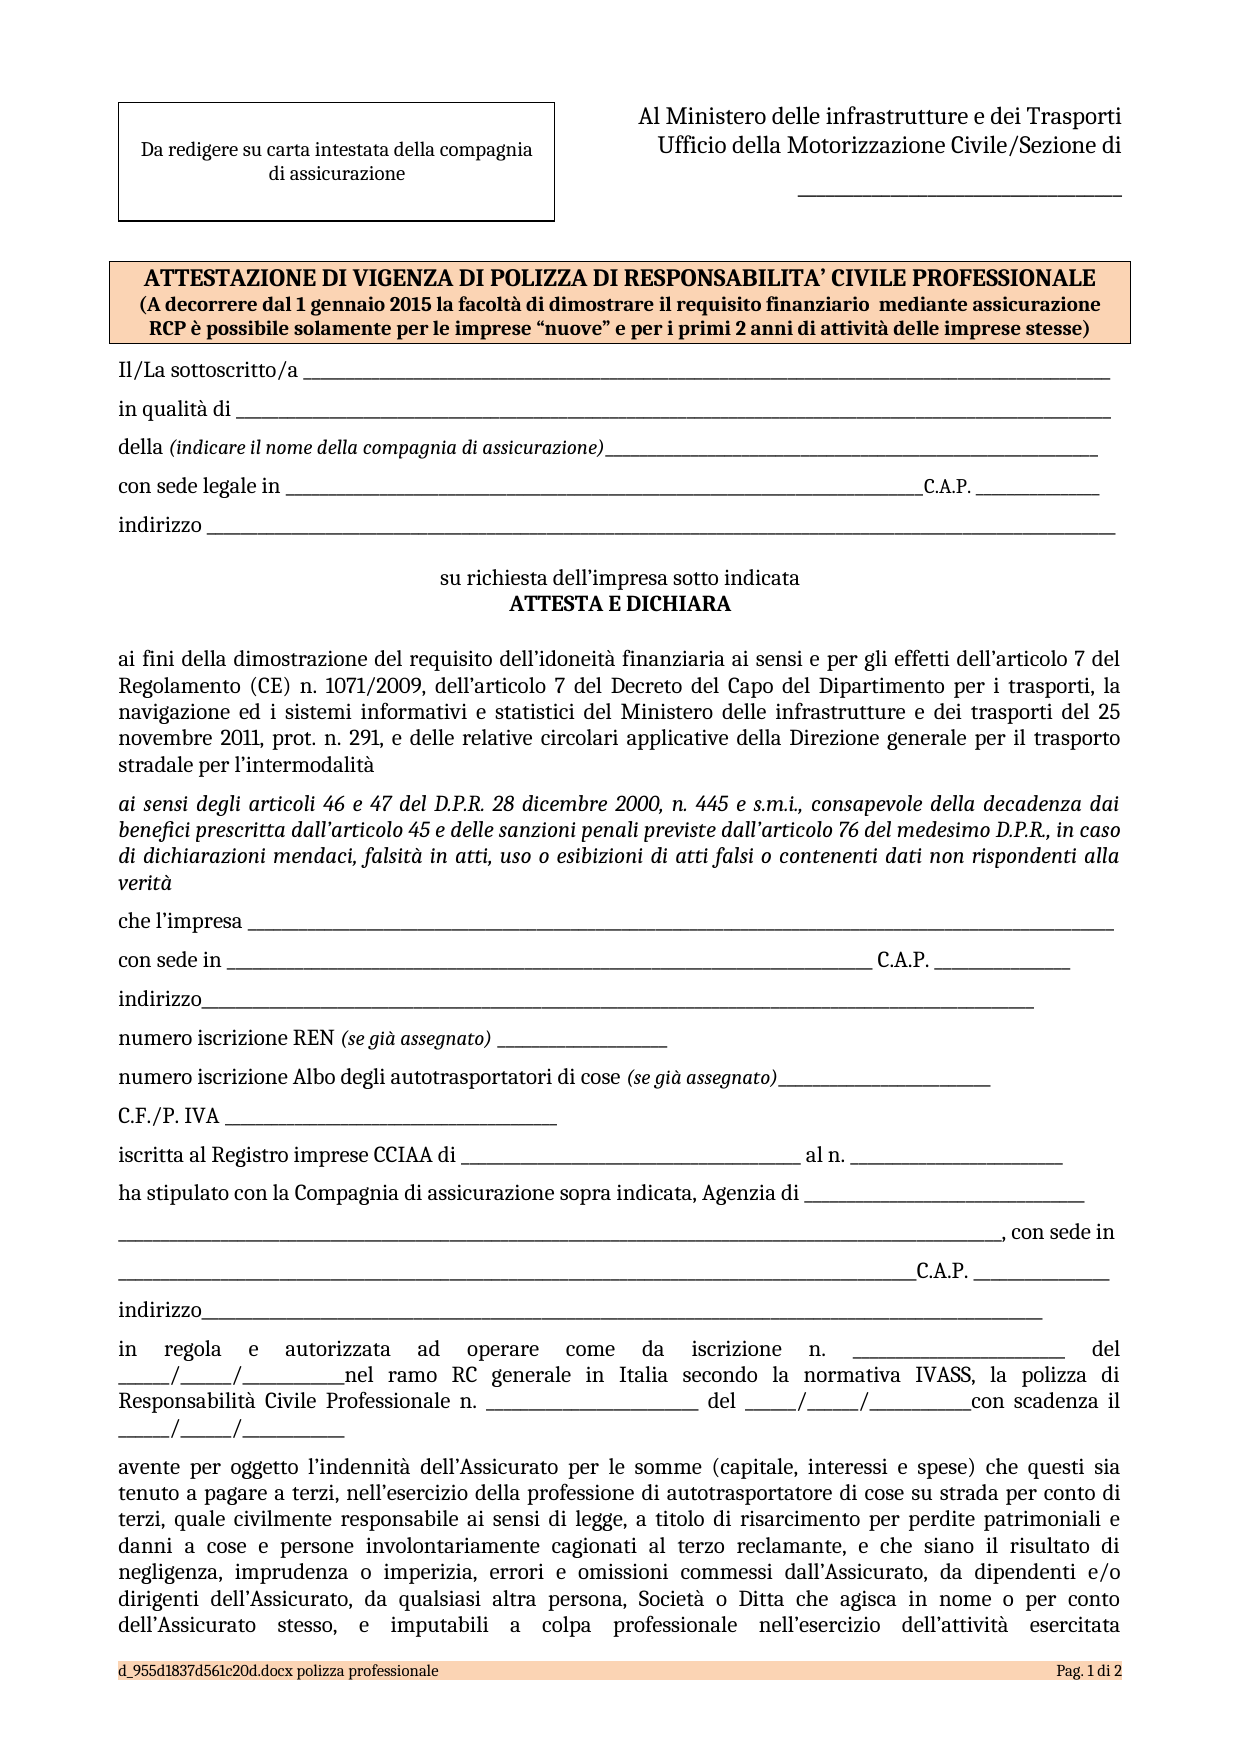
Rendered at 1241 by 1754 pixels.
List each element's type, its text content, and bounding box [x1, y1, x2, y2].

text che l’impresa ______________________________________________________________________________________________________ [118, 908, 1122, 934]
list numero iscrizione REN (se già assegnato) ____________________ [118, 1025, 1122, 1051]
list iscritta al Registro imprese CCIAA di ________________________________________ al n. _________________________ [118, 1141, 1122, 1168]
text Al Ministero delle infrastrutture e dei Trasporti [555, 102, 1122, 131]
text ______________________________________________________________________________________________C.A.P. ________________ [118, 1258, 1122, 1284]
text indirizzo ___________________________________________________________________________________________________________ [118, 512, 1122, 538]
text con sede legale in ___________________________________________________________________________C.A.P. ________________ [118, 473, 1122, 499]
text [118, 1453, 1122, 1638]
text (A decorrere dal 1 gennaio 2015 la facoltà di dimostrare il requisito finanziario mediante assicurazione RCP è possibile solamente per le imprese “nuove” e per i primi 2 anni di attività delle imprese stesse) [110, 290, 1130, 343]
text ___________________________________ [555, 172, 1122, 201]
text della (indicare il nome della compagnia di assicurazione)__________________________________________________________ [118, 434, 1122, 461]
text ATTESTA E DICHIARA [118, 591, 1122, 617]
text ai sensi degli articoli 46 e 47 del D.P.R. 28 dicembre 2000, n. 445 e s.m.i., consapevole della decadenza dai benefici prescritta dall’articolo 45 e delle sanzioni penali previste dall’articolo 76 del medesimo D.P.R., in caso di dichiarazioni mendaci, falsità in atti, uso o esibizioni di atti falsi o contenenti dati non rispondenti alla verità [118, 790, 1122, 896]
text ha stipulato con di assicurazione sopra indicata, Agenzia di _________________________________ [118, 1180, 1122, 1207]
text C.F./P. IVA ___________________________________________ [118, 1102, 1122, 1129]
text Ufficio della Motorizzazione Civile/Sezione di [555, 131, 1122, 159]
text ATTESTAZIONE DI VIGENZA DI POLIZZA DI RESPONSABILITA’ CIVILE PROFESSIONALE [110, 262, 1130, 290]
list con sede in ____________________________________________________________________________ C.A.P. ________________ [118, 947, 1122, 973]
text ________________________________________________________________________________________________________, con sede in [118, 1219, 1122, 1245]
list numero iscrizione Albo degli autotrasportatori di cose (se già assegnato)_________________________ [118, 1064, 1122, 1090]
text ai fini della dimostrazione del requisito dell’idoneità finanziaria ai sensi e per gli effetti dell’articolo 7 del Regolamento (CE) n. 1071/2009, dell’articolo 7 del Decreto del Capo del Dipartimento per i trasporti, la navigazione ed i sistemi informativi e statistici del Ministero delle infrastrutture e dei trasporti del 25 novembre 2011, prot. n. 291, e delle relative circolari applicative della Direzione generale per il trasporto stradale per l’intermodalità [118, 646, 1122, 778]
text Il/La sottoscritto/a _______________________________________________________________________________________________ [118, 356, 1122, 383]
text indirizzo___________________________________________________________________________________________________ [118, 1297, 1122, 1323]
text in regola e autorizzata ad operare come da iscrizione n. _________________________ del ______/______/____________nel ramo RC generale in Italia secondo , la polizza di Responsabilità Civile Professionale n. _________________________ del ______/______/____________con scadenza il ______/______/____________ [118, 1336, 1122, 1441]
text in qualità di _______________________________________________________________________________________________________ [118, 395, 1122, 422]
text su richiesta dell’impresa sotto indicata [118, 564, 1122, 591]
list indirizzo__________________________________________________________________________________________________ [118, 986, 1122, 1012]
